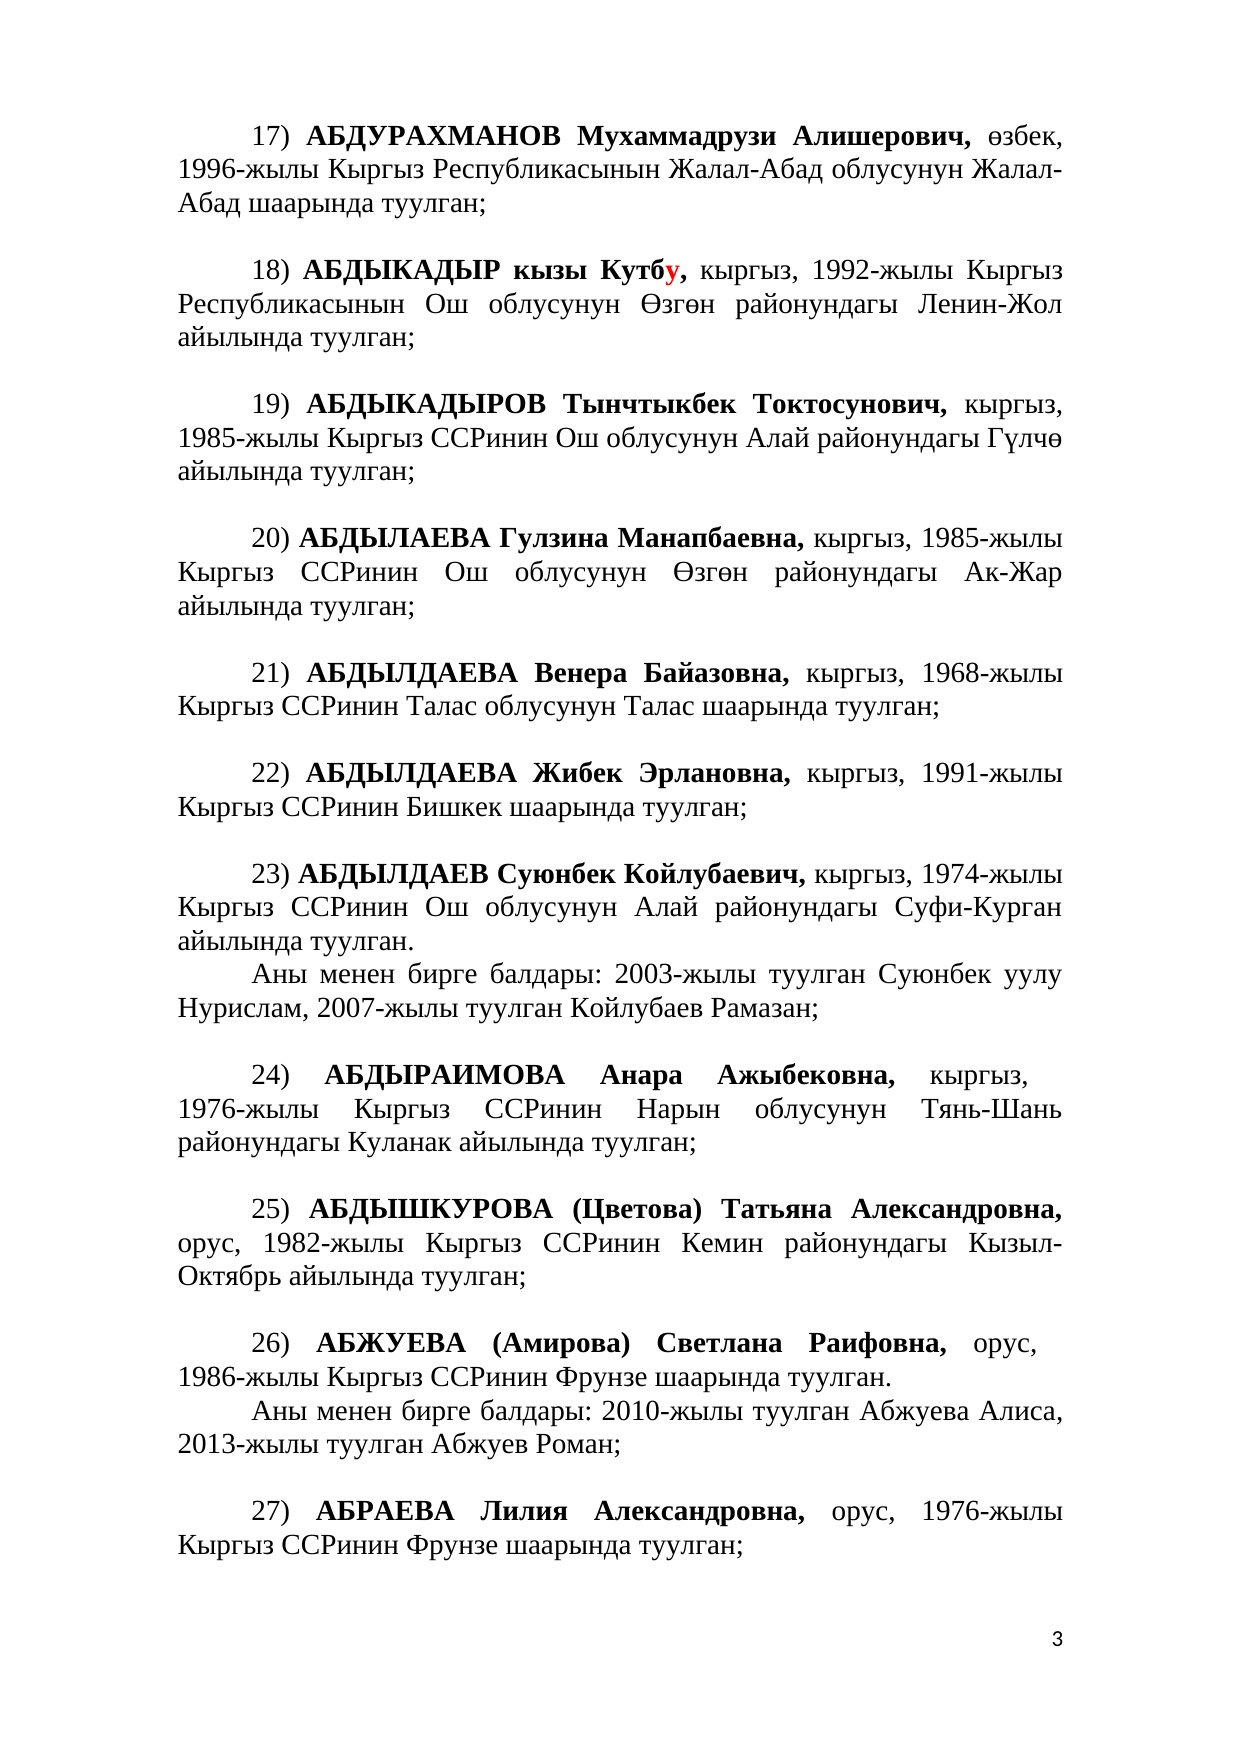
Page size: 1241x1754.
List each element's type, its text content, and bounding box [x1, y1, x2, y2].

text 21) АБДЫЛДАЕВА Венера Байазовна, кыргыз, 1968-жылы Кыргыз ССРинин Талас облусунун Талас шаарында туулган; [177, 655, 1063, 722]
text 26) АБЖУЕВА (Амирова) Светлана Раифовна, орус, 1986-жылы Кыргыз ССРинин Фрунзе шаарында туулган. [177, 1326, 1063, 1393]
text 17) АБДУРАХМАНОВ Мухаммадрузи Алишерович, өзбек, 1996-жылы Кыргыз Республикасынын Жалал-Абад облусунун Жалал-Абад шаарында туулган; [177, 118, 1063, 219]
text 18) АБДЫКАДЫР кызы Кутбу, кыргыз, 1992-жылы Кыргыз Республикасынын Ош облусунун Өзгөн районундагы Ленин-Жол айылында туулган; [177, 252, 1063, 353]
text 25) АБДЫШКУРОВА (Цветова) Татьяна Александровна, орус, 1982-жылы Кыргыз ССРинин Кемин районундагы Кызыл-Октябрь айылында туулган; [177, 1191, 1063, 1292]
text 20) АБДЫЛАЕВА Гулзина Манапбаевна, кыргыз, 1985-жылы Кыргыз ССРинин Ош облусунун Өзгөн районундагы Ак-Жар айылында туулган; [177, 521, 1063, 621]
text Аны менен бирге балдары: 2003-жылы туулган Суюнбек уулу Нурислам, 2007-жылы туулган Койлубаев Рамазан; [177, 957, 1063, 1024]
text 19) АБДЫКАДЫРОВ Тынчтыкбек Токтосунович, кыргыз, 1985-жылы Кыргыз ССРинин Ош облусунун Алай районундагы Гүлчө айылында туулган; [177, 386, 1063, 487]
text 23) АБДЫЛДАЕВ Суюнбек Койлубаевич, кыргыз, 1974-жылы Кыргыз ССРинин Ош облусунун Алай районундагы Суфи-Курган айылында туулган. [177, 856, 1063, 957]
text 22) АБДЫЛДАЕВА Жибек Эрлановна, кыргыз, 1991-жылы Кыргыз ССРинин Бишкек шаарында туулган; [177, 755, 1063, 822]
text Аны менен бирге балдары: 2010-жылы туулган Абжуева Алиса, 2013-жылы туулган Абжуев Роман; [177, 1393, 1063, 1460]
text 24) АБДЫРАИМОВА Анара Ажыбековна, кыргыз, 1976-жылы Кыргыз ССРинин Нарын облусунун Тянь-Шань районундагы Куланак айылында туулган; [177, 1057, 1063, 1158]
text 27) АБРАЕВА Лилия Александровна, орус, 1976-жылы Кыргыз ССРинин Фрунзе шаарында туулган; [177, 1493, 1063, 1560]
